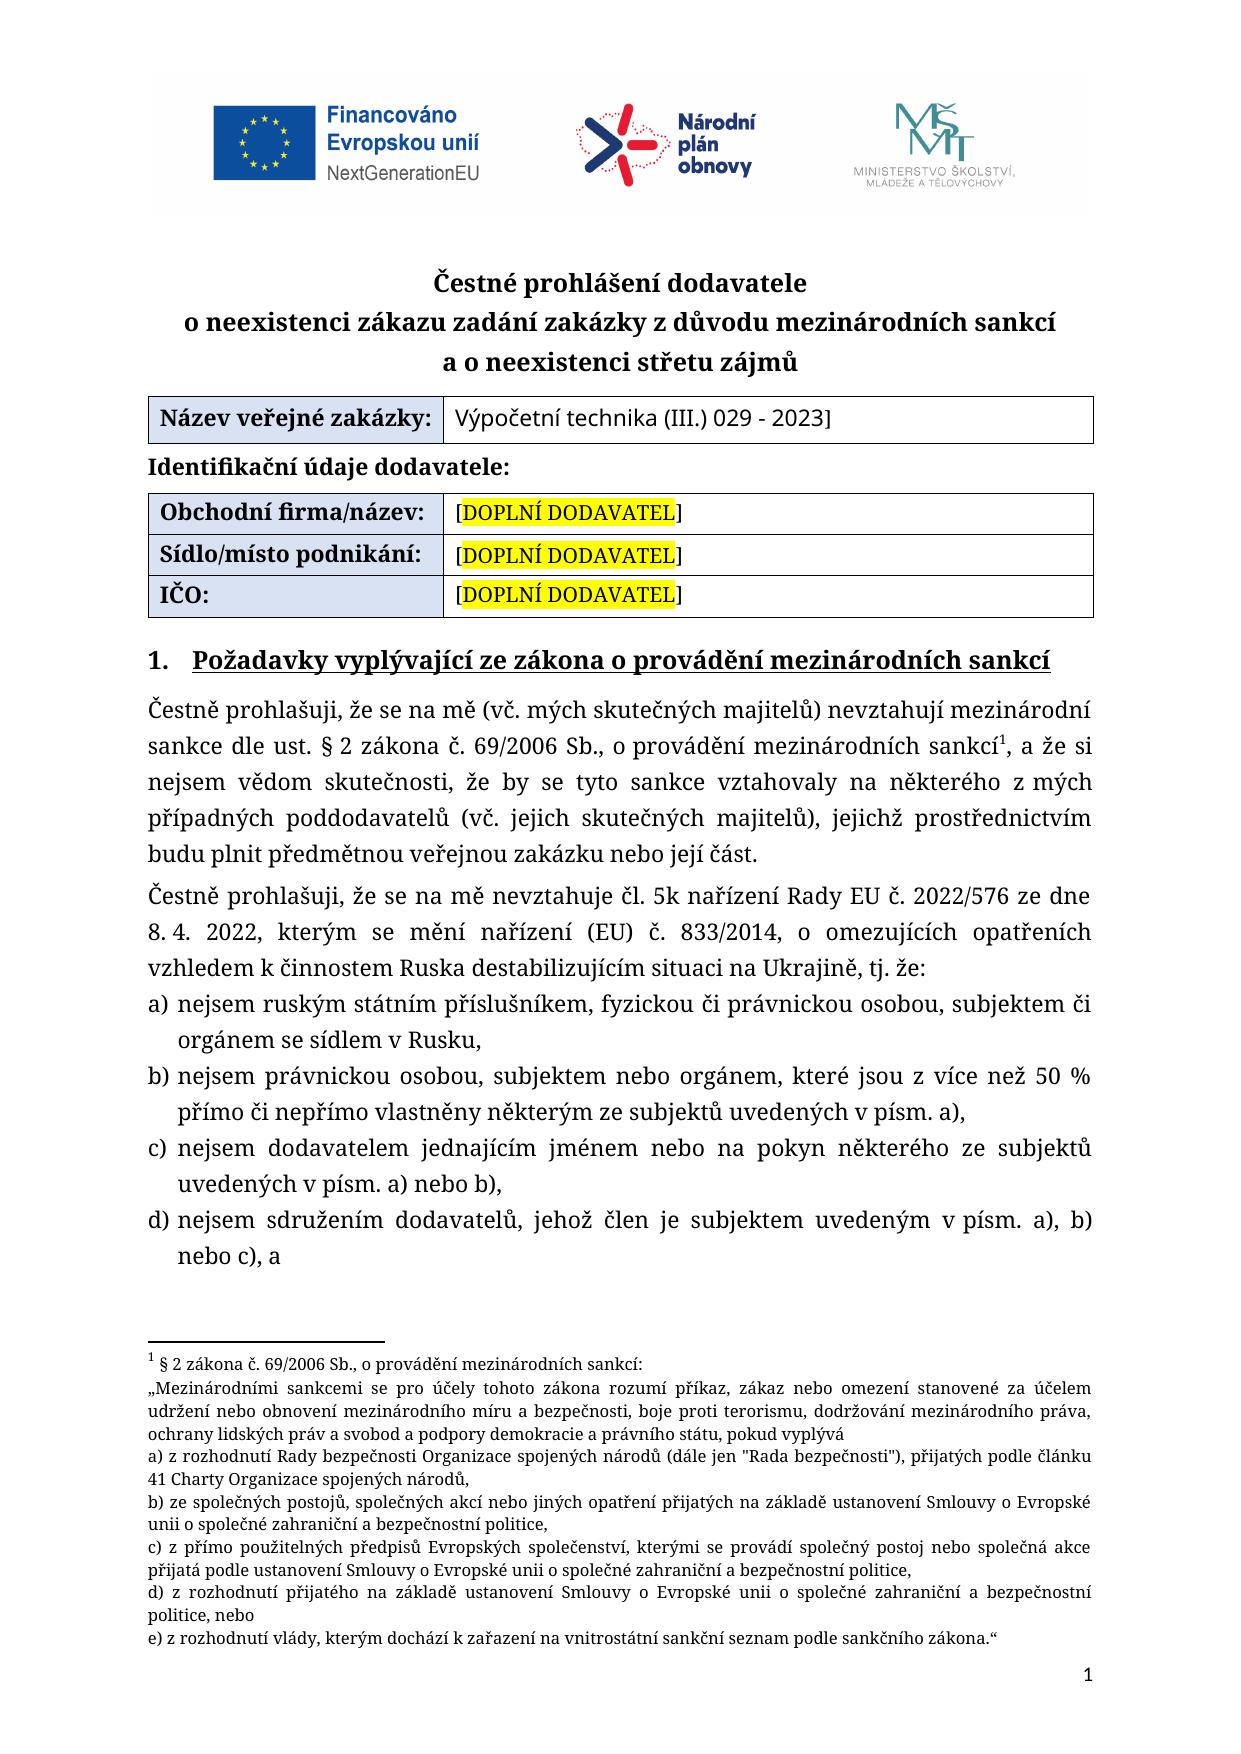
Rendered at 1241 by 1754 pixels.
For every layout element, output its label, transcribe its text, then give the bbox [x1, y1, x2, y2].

table_header Výpočetní technika (III.) 029 - 2023] [444, 397, 1093, 443]
table_header [DOPLNÍ DODAVATEL] [444, 494, 1093, 534]
table_header Název veřejné zakázky: [149, 397, 443, 443]
subtitle 1. Požadavky vyplývající ze zákona o provádění mezinárodních sankcí [148, 643, 1093, 677]
text Čestně prohlašuji, že se na mě (vč. mých skutečných majitelů) nevztahují mezinárodní sankce dle ust. § 2 zákona č. 69/2006 Sb., o provádění mezinárodních sankcí, a že si nejsem vědom skutečnosti, že by se tyto sankce vztahovaly na některého z mých případných poddodavatelů (vč. jejich skutečných majitelů), jejichž prostřednictvím budu plnit předmětnou veřejnou zakázku nebo její část. [148, 694, 1093, 869]
table_header Obchodní firma/název: [149, 494, 443, 534]
list nejsem dodavatelem jednajícím jménem nebo na pokyn některého ze subjektů uvedených v písm. a) nebo b), [148, 1132, 1093, 1199]
text Čestné prohlášení dodavatele [148, 266, 1093, 300]
text o neexistenci zákazu zadání zakázky z důvodu mezinárodních sankcí a o neexistenci střetu zájmů [148, 305, 1093, 378]
list nejsem ruským státním příslušníkem, fyzickou či právnickou osobou, subjektem či orgánem se sídlem v Rusku, [148, 988, 1093, 1055]
table_cell [DOPLNÍ DODAVATEL] [444, 576, 1093, 617]
table_cell IČO: [149, 576, 443, 617]
table_cell [DOPLNÍ DODAVATEL] [444, 535, 1093, 575]
table_cell Sídlo/místo podnikání: [149, 535, 443, 575]
text Identifikační údaje dodavatele: [148, 450, 1093, 482]
picture [152, 71, 1088, 219]
list nejsem sdružením dodavatelů, jehož člen je subjektem uvedeným v písm. a), b) nebo c), a [148, 1204, 1093, 1271]
text Čestně prohlašuji, že se na mě nevztahuje čl. 5k nařízení Rady EU č. 2022/576 ze dne 8. 4. 2022, kterým se mění nařízení (EU) č. 833/2014, o omezujících opatřeních vzhledem k činnostem Ruska destabilizujícím situaci na Ukrajině, tj. že: [148, 880, 1093, 983]
list nejsem právnickou osobou, subjektem nebo orgánem, které jsou z více než 50 % přímo či nepřímo vlastněny některým ze subjektů uvedených v písm. a), [148, 1060, 1093, 1127]
